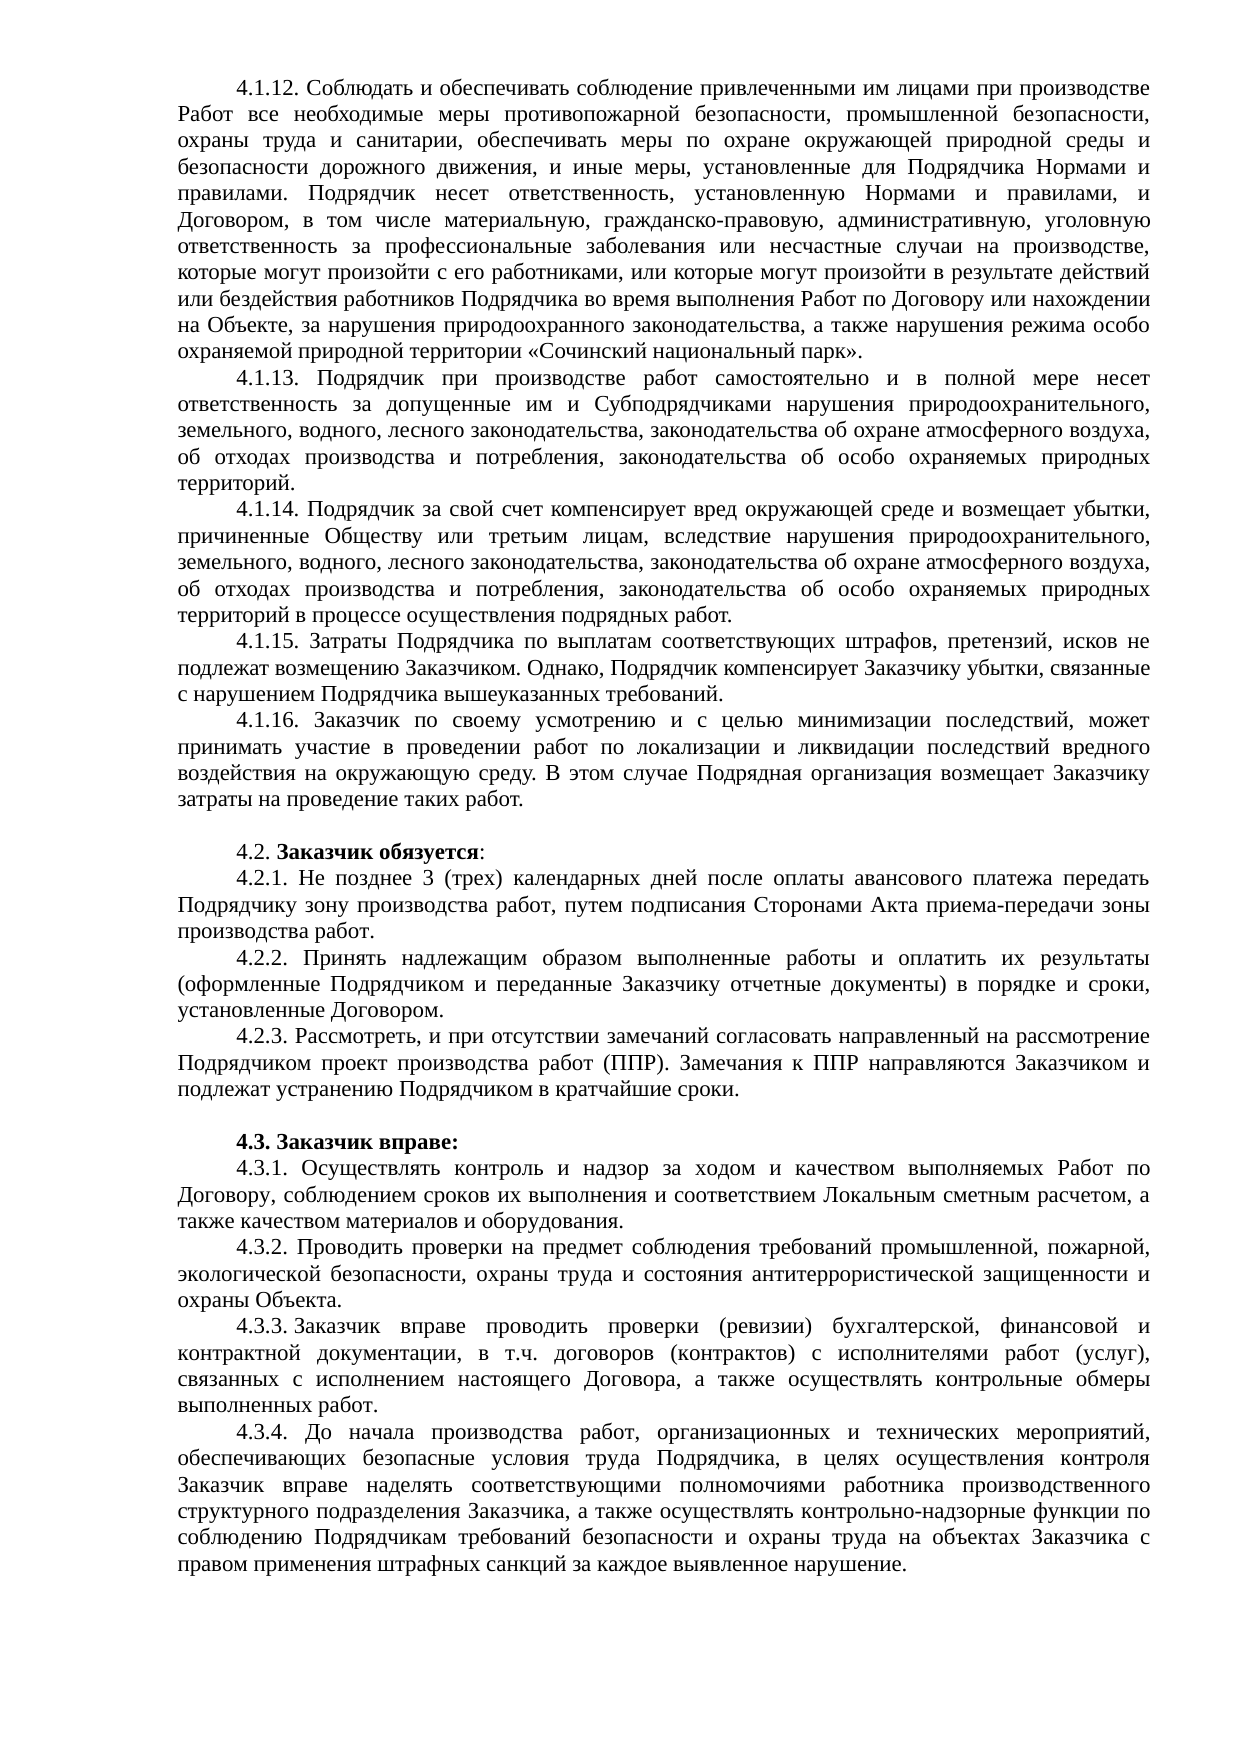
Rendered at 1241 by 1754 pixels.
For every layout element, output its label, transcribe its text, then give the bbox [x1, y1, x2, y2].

text 4.1.13. Подрядчик при производстве работ самостоятельно и в полной мере несет ответственность за допущенные им и Субподрядчиками нарушения природоохранительного, земельного, водного, лесного законодательства, законодательства об охране атмосферного воздуха, об отходах производства и потребления, законодательства об особо охраняемых природных территорий. [177, 364, 1152, 496]
text 4.3.3. Заказчик вправе проводить проверки (ревизии) бухгалтерской, финансовой и контрактной документации, в т.ч. договоров (контрактов) с исполнителями работ (услуг), связанных с исполнением настоящего Договора, а также осуществлять контрольные обмеры выполненных работ. [177, 1312, 1152, 1418]
text 4.1.14. Подрядчик за свой счет компенсирует вред окружающей среде и возмещает убытки, причиненные Обществу или третьим лицам, вследствие нарушения природоохранительного, земельного, водного, лесного законодательства, законодательства об охране атмосферного воздуха, об отходах производства и потребления, законодательства об особо охраняемых природных территорий в процессе осуществления подрядных работ. [177, 496, 1152, 627]
text 4.1.16. Заказчик по своему усмотрению и с целью минимизации последствий, может принимать участие в проведении работ по локализации и ликвидации последствий вредного воздействия на окружающую среду. В этом случае Подрядная организация возмещает Заказчику затраты на проведение таких работ. [177, 706, 1152, 812]
text 4.1.12. Соблюдать и обеспечивать соблюдение привлеченными им лицами при производстве Работ все необходимые меры противопожарной безопасности, промышленной безопасности, охраны труда и санитарии, обеспечивать меры по охране окружающей природной среды и безопасности дорожного движения, и иные меры, установленные для Подрядчика Нормами и правилами. Подрядчик несет ответственность, установленную Нормами и правилами, и Договором, в том числе материальную, гражданско-правовую, административную, уголовную ответственность за профессиональные заболевания или несчастные случаи на производстве, которые могут произойти с его работниками, или которые могут произойти в результате действий или бездействия работников Подрядчика во время выполнения Работ по Договору или нахождении на Объекте, за нарушения природоохранного законодательства, а также нарушения режима особо охраняемой природной территории «Сочинский национальный парк». [177, 74, 1152, 364]
text 4.3.2. Проводить проверки на предмет соблюдения требований промышленной, пожарной, экологической безопасности, охраны труда и состояния антитеррористической защищенности и охраны Объекта. [177, 1233, 1152, 1312]
text 4.3.1. Осуществлять контроль и надзор за ходом и качеством выполняемых Работ по Договору, соблюдением сроков их выполнения и соответствием Локальным сметным расчетом, а также качеством материалов и оборудования. [177, 1154, 1152, 1233]
text 4.3. Заказчик вправе: [177, 1128, 1152, 1154]
text 4.2. Заказчик обязуется: [177, 838, 1152, 864]
text 4.3.4. До начала производства работ, организационных и технических мероприятий, обеспечивающих безопасные условия труда Подрядчика, в целях осуществления контроля Заказчик вправе наделять соответствующими полномочиями работника производственного структурного подразделения Заказчика, а также осуществлять контрольно-надзорные функции по соблюдению Подрядчикам требований безопасности и охраны труда на объектах Заказчика с правом применения штрафных санкций за каждое выявленное нарушение. [177, 1418, 1152, 1576]
text 4.1.15. Затраты Подрядчика по выплатам соответствующих штрафов, претензий, исков не подлежат возмещению Заказчиком. Однако, Подрядчик компенсирует Заказчику убытки, связанные с нарушением Подрядчика вышеуказанных требований. [177, 627, 1152, 706]
text 4.2.3. Рассмотреть, и при отсутствии замечаний согласовать направленный на рассмотрение Подрядчиком проект производства работ (ППР). Замечания к ППР направляются Заказчиком и подлежат устранению Подрядчиком в кратчайшие сроки. [177, 1023, 1152, 1102]
text 4.2.1. Не позднее 3 (трех) календарных дней после оплаты авансового платежа передать Подрядчику зону производства работ, путем подписания Сторонами Акта приема-передачи зоны производства работ. [177, 864, 1152, 943]
text 4.2.2. Принять надлежащим образом выполненные работы и оплатить их результаты (оформленные Подрядчиком и переданные Заказчику отчетные документы) в порядке и сроки, установленные Договором. [177, 943, 1152, 1023]
